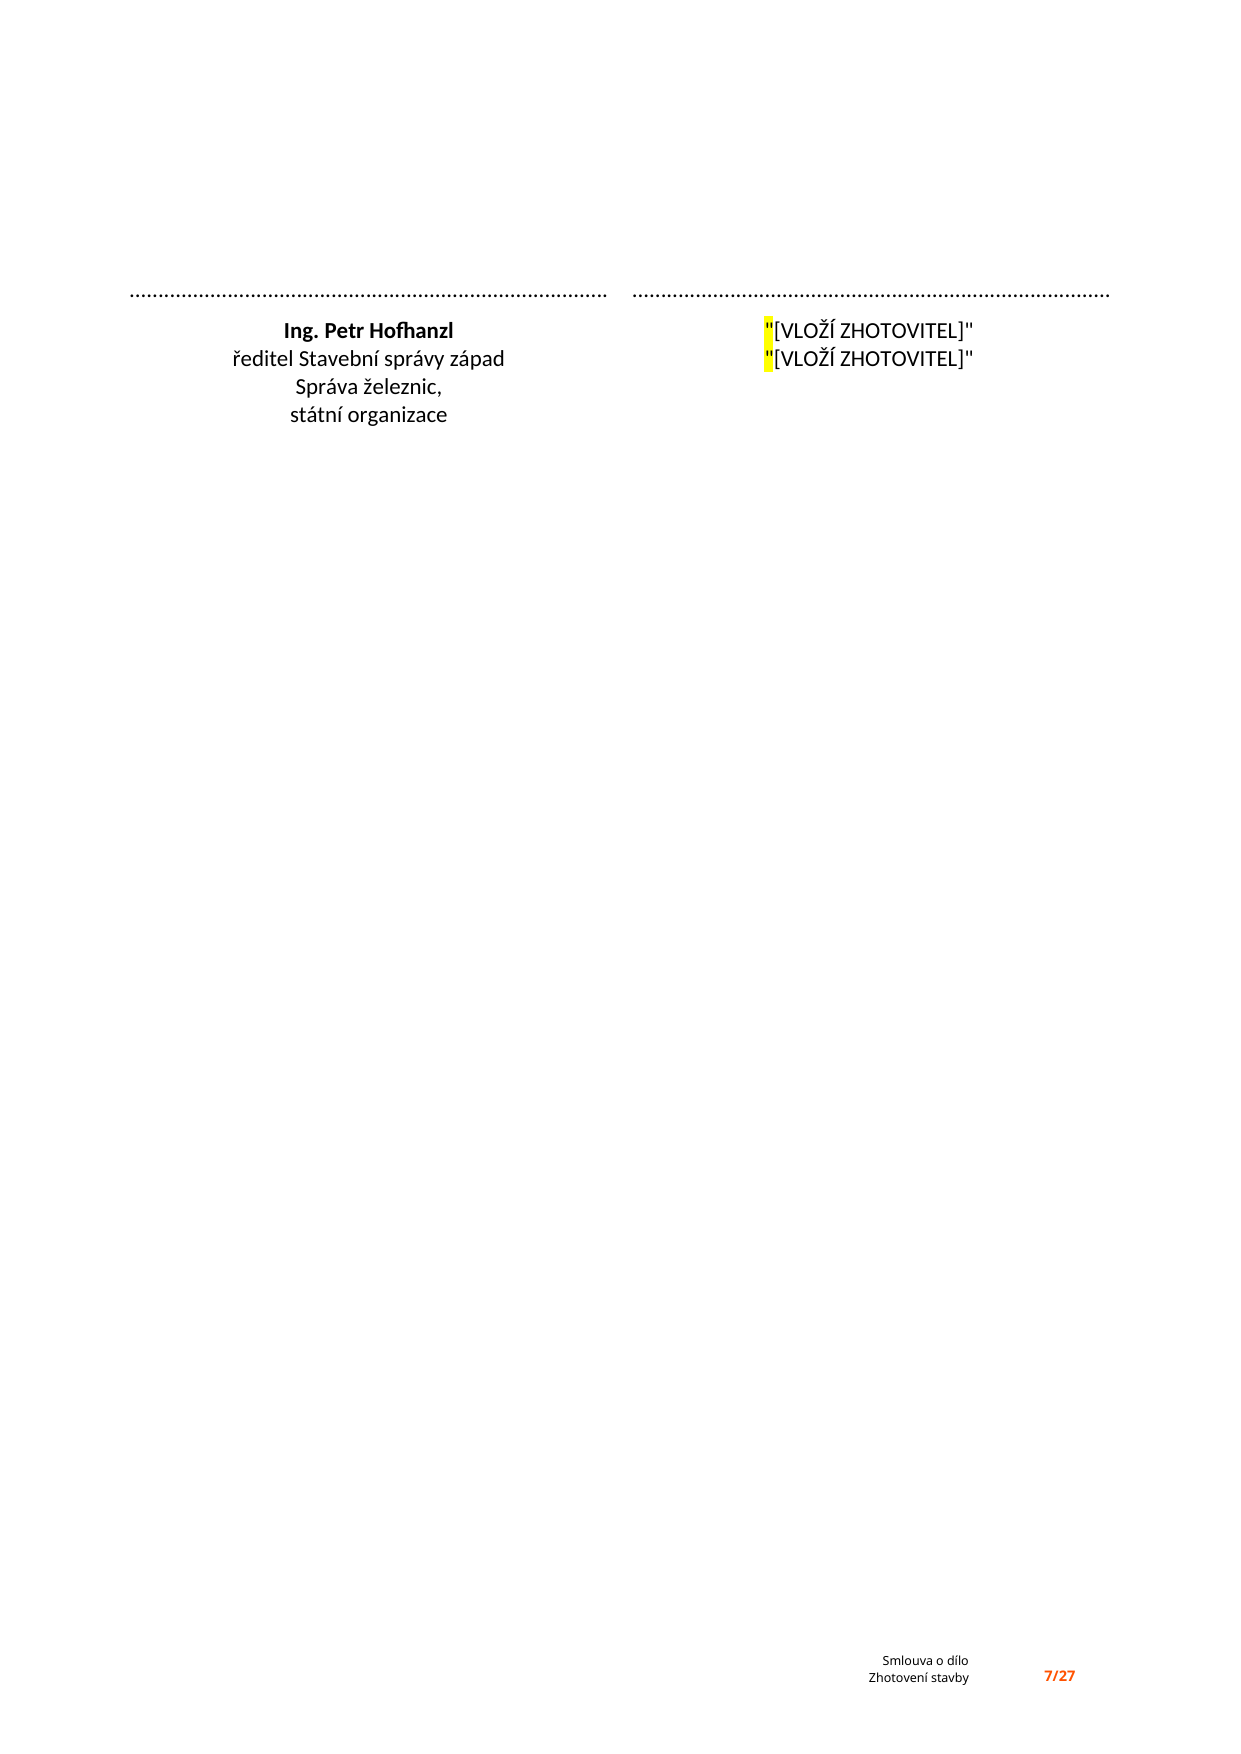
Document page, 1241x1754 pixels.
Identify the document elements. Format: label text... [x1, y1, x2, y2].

table_header ................................................................................... Ing. Petr Hofhanzl ředitel Stavební správy západ Správa železnic, státní organizace [118, 274, 620, 428]
table_header ................................................................................... [620, 274, 1123, 428]
